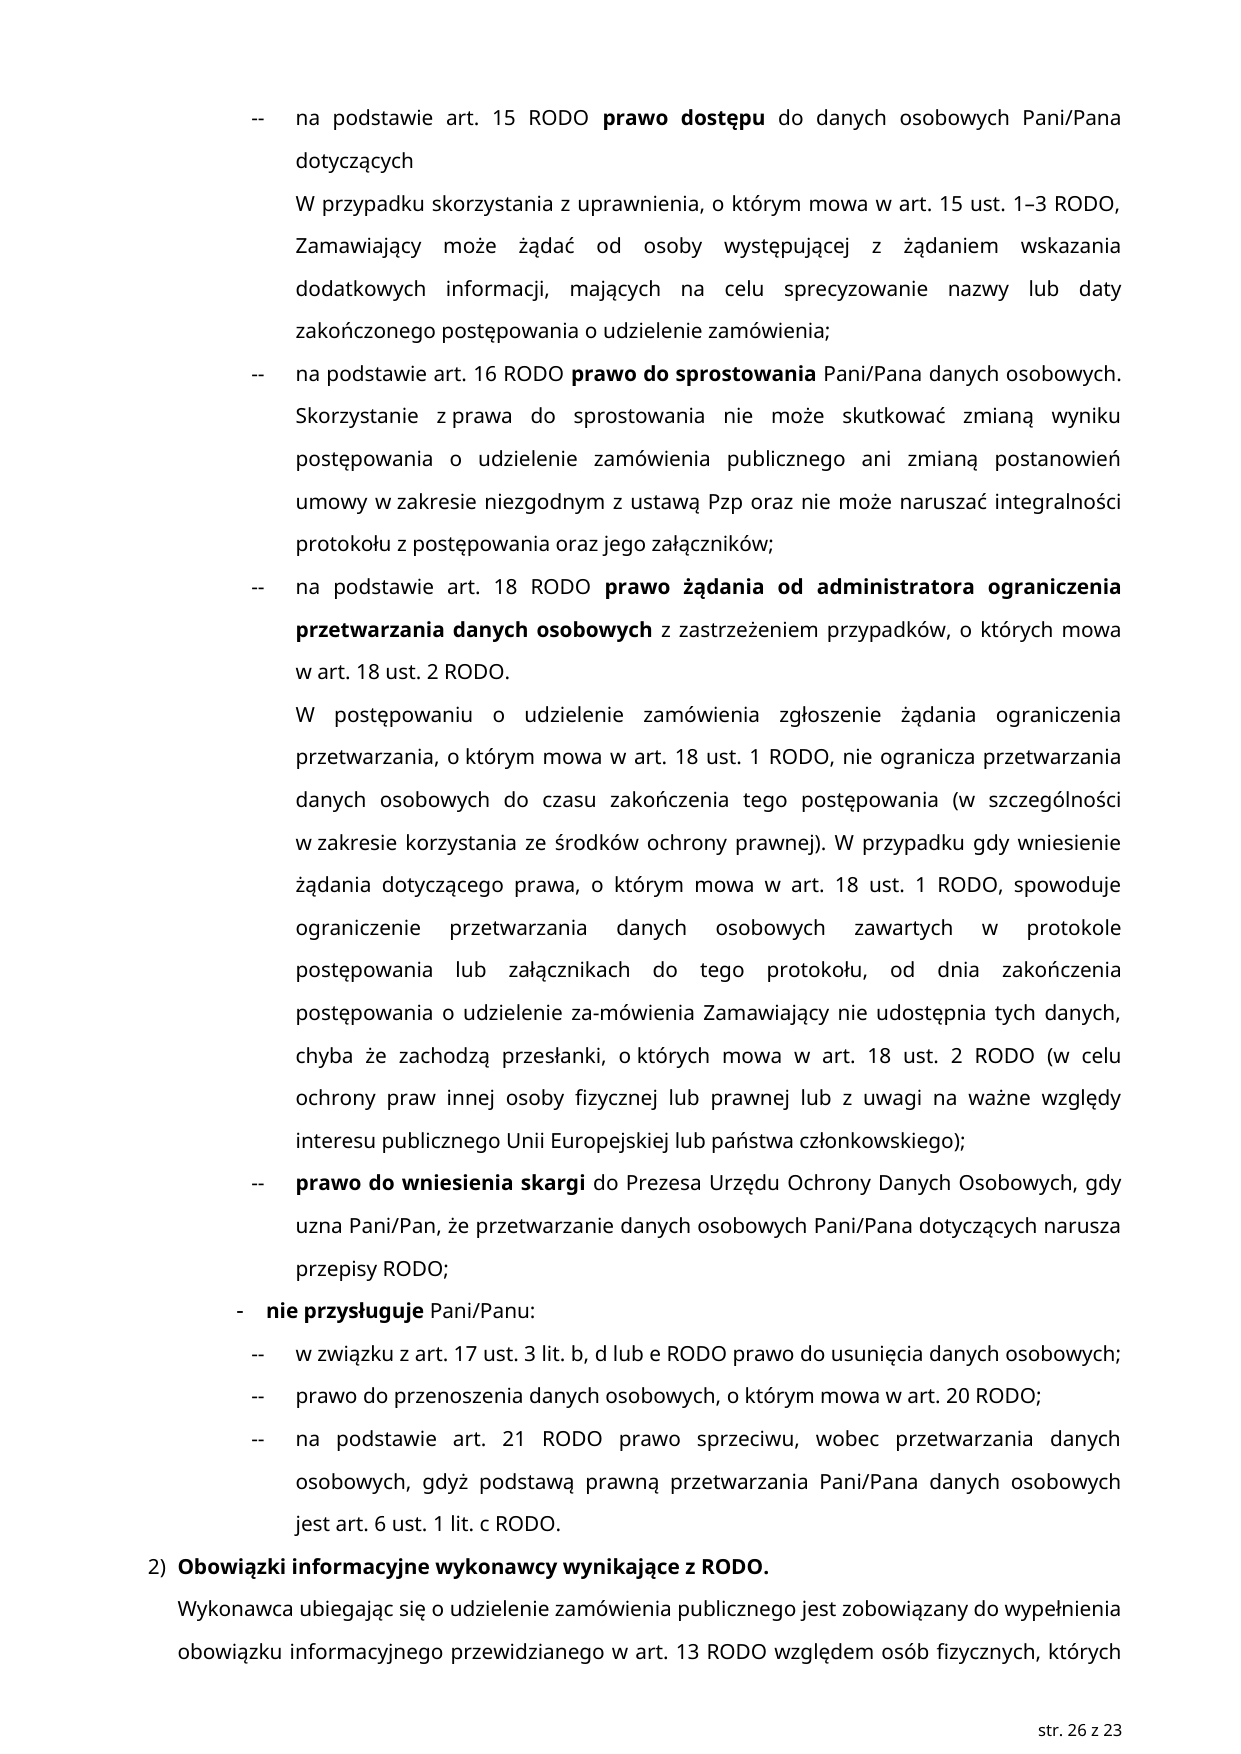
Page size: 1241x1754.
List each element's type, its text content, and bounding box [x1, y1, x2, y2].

subtitle Obowiązki informacyjne wykonawcy wynikające z RODO. [148, 1552, 1122, 1580]
list W przypadku skorzystania z uprawnienia, o którym mowa w art. 15 ust. 1–3 RODO, Zamawiający może żądać od osoby występującej z żądaniem wskazania dodatkowych informacji, mających na celu sprecyzowanie nazwy lub daty zakończonego postępowania o udzielenie zamówienia; [295, 189, 1122, 345]
list -- na podstawie art. 15 RODO prawo dostępu do danych osobowych Pani/Pana dotyczących [251, 103, 1122, 174]
text -- na podstawie art. 21 RODO prawo sprzeciwu, wobec przetwarzania danych osobowych, gdyż podstawą prawną przetwarzania Pani/Pana danych osobowych jest art. 6 ust. 1 lit. c RODO. [251, 1424, 1122, 1538]
text -- na podstawie art. 18 RODO prawo żądania od administratora ograniczenia przetwarzania danych osobowych z zastrzeżeniem przypadków, o których mowa w art. 18 ust. 2 RODO. [251, 572, 1122, 686]
text -- w związku z art. 17 ust. 3 lit. b, d lub e RODO prawo do usunięcia danych osobowych; [251, 1339, 1122, 1367]
list -- na podstawie art. 16 RODO prawo do sprostowania Pani/Pana danych osobowych. Skorzystanie z prawa do sprostowania nie może skutkować zmianą wyniku postępowania o udzielenie zamówienia publicznego ani zmianą postanowień umowy w zakresie niezgodnym z ustawą Pzp oraz nie może naruszać integralności protokołu z postępowania oraz jego załączników; [251, 359, 1122, 558]
text W postępowaniu o udzielenie zamówienia zgłoszenie żądania ograniczenia przetwarzania, o którym mowa w art. 18 ust. 1 RODO, nie ogranicza przetwarzania danych osobowych do czasu zakończenia tego postępowania (w szczególności w zakresie korzystania ze środków ochrony prawnej). W przypadku gdy wniesienie żądania dotyczącego prawa, o którym mowa w art. 18 ust. 1 RODO, spowoduje ograniczenie przetwarzania danych osobowych zawartych w protokole postępowania lub załącznikach do tego protokołu, od dnia zakończenia postępowania o udzielenie za-mówienia Zamawiający nie udostępnia tych danych, chyba że zachodzą przesłanki, o których mowa w art. 18 ust. 2 RODO (w celu ochrony praw innej osoby fizycznej lub prawnej lub z uwagi na ważne względy interesu publicznego Unii Europejskiej lub państwa członkowskiego); [295, 700, 1122, 1154]
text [177, 1594, 1122, 1666]
list nie przysługuje Pani/Panu: [236, 1296, 1122, 1325]
text -- prawo do wniesienia skargi do Prezesa Urzędu Ochrony Danych Osobowych, gdy uzna Pani/Pan, że przetwarzanie danych osobowych Pani/Pana dotyczących narusza przepisy RODO; [251, 1168, 1122, 1282]
text -- prawo do przenoszenia danych osobowych, o którym mowa w art. 20 RODO; [251, 1382, 1122, 1410]
